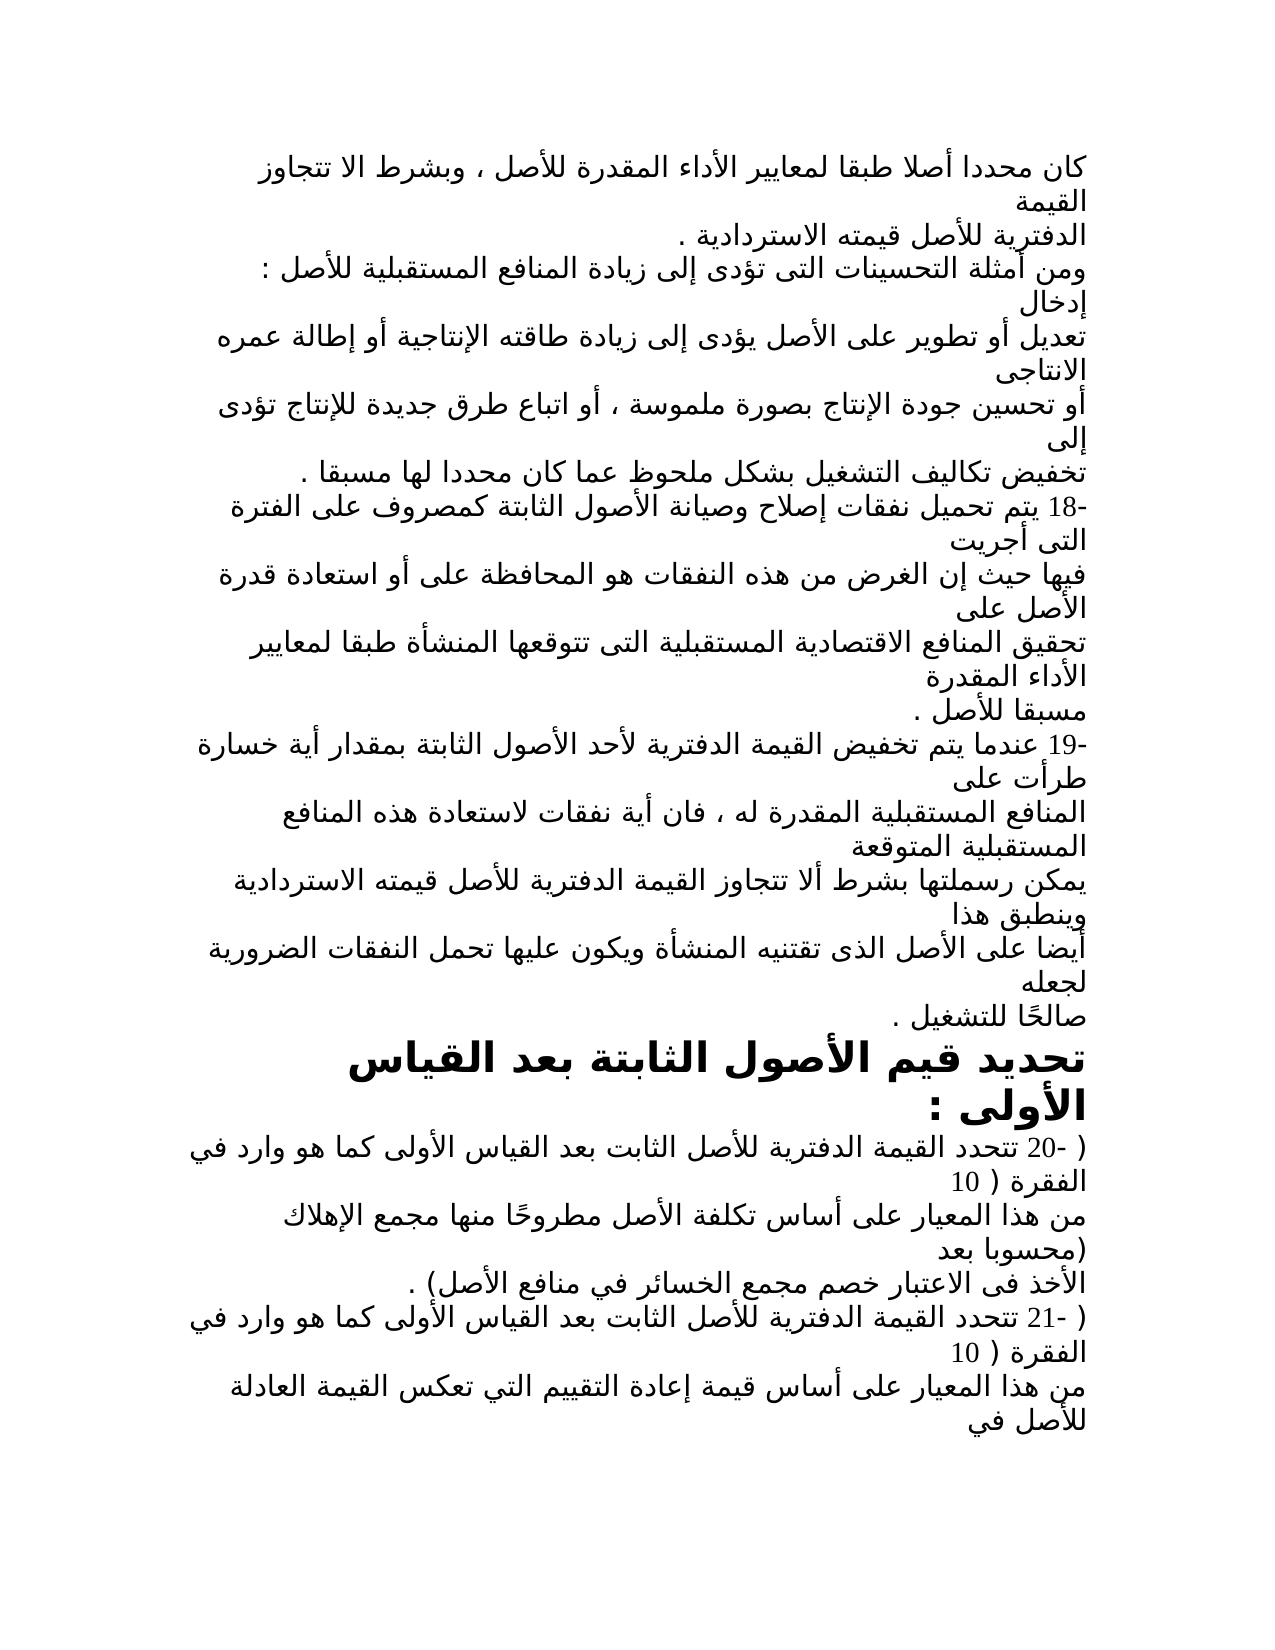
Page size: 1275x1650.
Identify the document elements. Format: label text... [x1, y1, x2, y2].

text من هذا المعيار على أساس تكلفة الأصل مطروحًا منها مجمع الإهلاك (محسوبا بعد [187, 1199, 1087, 1267]
text فيها حيث إن الغرض من هذه النفقات هو المحافظة على أو استعادة قدرة الأصل على [187, 558, 1087, 626]
text ( -20 تتحدد القيمة الدفترية للأصل الثابت بعد القياس الأولى كما هو وارد في الفقرة ( 10 [187, 1130, 1087, 1199]
text ( -21 تتحدد القيمة الدفترية للأصل الثابت بعد القياس الأولى كما هو وارد في الفقرة ( 10 [187, 1301, 1087, 1369]
text مسبقا للأصل . [187, 693, 1087, 727]
text من هذا المعيار على أساس قيمة إعادة التقييم التي تعكس القيمة العادلة للأصل في [187, 1369, 1087, 1437]
text تعديل أو تطوير على الأصل يؤدى إلى زيادة طاقته الإنتاجية أو إطالة عمره الانتاجى [187, 320, 1087, 388]
text أيضا على الأصل الذى تقتنيه المنشأة ويكون عليها تحمل النفقات الضرورية لجعله [187, 931, 1087, 999]
text أو تحسين جودة الإنتاج بصورة ملموسة ، أو اتباع طرق جديدة للإنتاج تؤدى إلى [187, 388, 1087, 456]
text يمكن رسملتها بشرط ألا تتجاوز القيمة الدفترية للأصل قيمته الاستردادية وينطبق هذا [187, 863, 1087, 931]
text تحديد قيم الأصول الثابتة بعد القياس الأولى : [187, 1033, 1087, 1130]
text المنافع المستقبلية المقدرة له ، فان أية نفقات لاستعادة هذه المنافع المستقبلية المتوقعة [187, 796, 1087, 863]
text -19 عندما يتم تخفيض القيمة الدفترية لأحد الأصول الثابتة بمقدار أية خسارة طرأت على [187, 727, 1087, 796]
text تحقيق المنافع الاقتصادية المستقبلية التى تتوقعها المنشأة طبقا لمعايير الأداء المقدرة [187, 626, 1087, 693]
text الدفترية للأصل قيمته الاستردادية . [187, 218, 1087, 252]
text كان محددا أصلا طبقا لمعايير الأداء المقدرة للأصل ، وبشرط الا تتجاوز القيمة [187, 150, 1087, 218]
text الأخذ فى الاعتبار خصم مجمع الخسائر في منافع الأصل) . [187, 1267, 1087, 1301]
text صالحًا للتشغيل . [187, 999, 1087, 1033]
text ومن أمثلة التحسينات التى تؤدى إلى زيادة المنافع المستقبلية للأصل : إدخال [187, 252, 1087, 320]
text تخفيض تكاليف التشغيل بشكل ملحوظ عما كان محددا لها مسبقا . [187, 456, 1087, 489]
text -18 يتم تحميل نفقات إصلاح وصيانة الأصول الثابتة كمصروف على الفترة التى أجريت [187, 489, 1087, 558]
